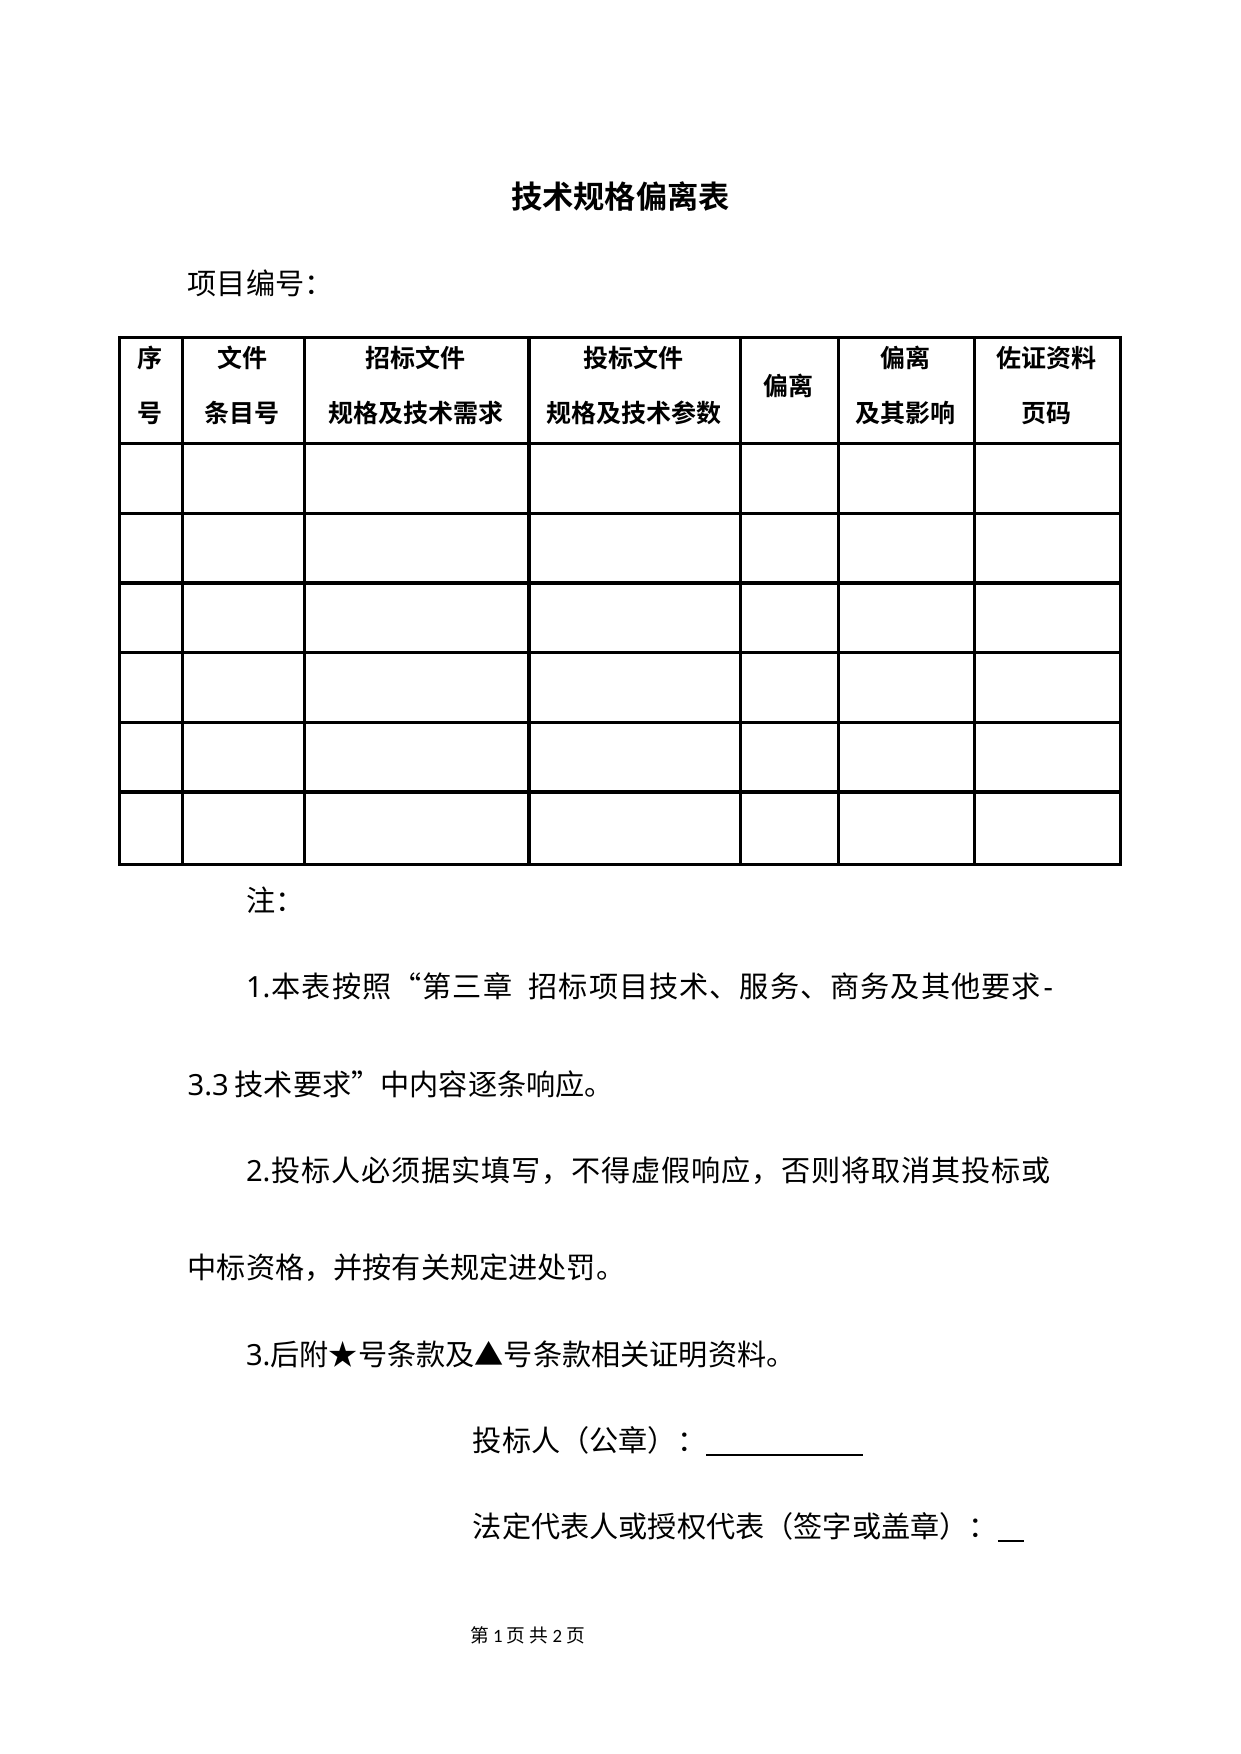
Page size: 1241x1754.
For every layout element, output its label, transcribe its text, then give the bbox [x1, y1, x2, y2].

table_header 文件 条目号 [184, 339, 303, 442]
table_cell [976, 654, 1119, 721]
table_header 佐证资料 页码 [976, 339, 1119, 442]
table_header 序号 [121, 339, 181, 442]
text 2.投标人必须据实填写，不得虚假响应，否则将取消其投标或中标资格，并按有关规定进处罚。 [187, 1136, 1053, 1299]
table_cell [531, 794, 739, 863]
table_cell [184, 445, 303, 512]
table_header 投标文件 规格及技术参数 [531, 339, 739, 442]
text 注： [187, 866, 1073, 931]
table_cell [306, 794, 527, 863]
table_cell [840, 654, 973, 721]
table_cell [306, 585, 527, 651]
table_cell [531, 654, 739, 721]
table_cell [306, 724, 527, 790]
table_cell [531, 515, 739, 581]
table_cell [742, 794, 837, 863]
table_cell [742, 445, 837, 512]
text 3.后附★号条款及▲号条款相关证明资料。 [187, 1320, 1053, 1385]
table_cell [976, 794, 1119, 863]
table_cell [976, 585, 1119, 651]
table_cell [184, 515, 303, 581]
table_header 偏离 及其影响 [840, 339, 973, 442]
table_cell [976, 445, 1119, 512]
text 投标人（公章）： [187, 1406, 1053, 1471]
text 项目编号： [187, 249, 1053, 314]
table_cell [184, 724, 303, 790]
table_header 偏离 [742, 339, 837, 442]
table_cell [742, 654, 837, 721]
table_header 招标文件 规格及技术需求 [306, 339, 527, 442]
table_cell [306, 445, 527, 512]
table_cell [742, 515, 837, 581]
table_cell [840, 515, 973, 581]
table_cell [306, 654, 527, 721]
table_cell [306, 515, 527, 581]
subtitle 技术规格偏离表 [187, 162, 1053, 227]
table_cell [184, 654, 303, 721]
table_cell [184, 585, 303, 651]
table_cell [840, 445, 973, 512]
table_cell [184, 794, 303, 863]
table_cell [742, 585, 837, 651]
table_cell [121, 515, 181, 581]
table_cell [121, 654, 181, 721]
table_cell [840, 794, 973, 863]
table_cell [121, 794, 181, 863]
table_cell [976, 724, 1119, 790]
table_cell [840, 724, 973, 790]
table_cell [531, 445, 739, 512]
table_cell [840, 585, 973, 651]
table_cell [976, 515, 1119, 581]
table_cell [742, 724, 837, 790]
text 法定代表人或授权代表（签字或盖章）： [187, 1492, 1053, 1557]
table_cell [121, 724, 181, 790]
table_cell [531, 724, 739, 790]
text 1.本表按照“第三章 招标项目技术、服务、商务及其他要求-3.3技术要求”中内容逐条响应。 [187, 952, 1053, 1115]
table_cell [531, 585, 739, 651]
table_cell [121, 585, 181, 651]
table_cell [121, 445, 181, 512]
